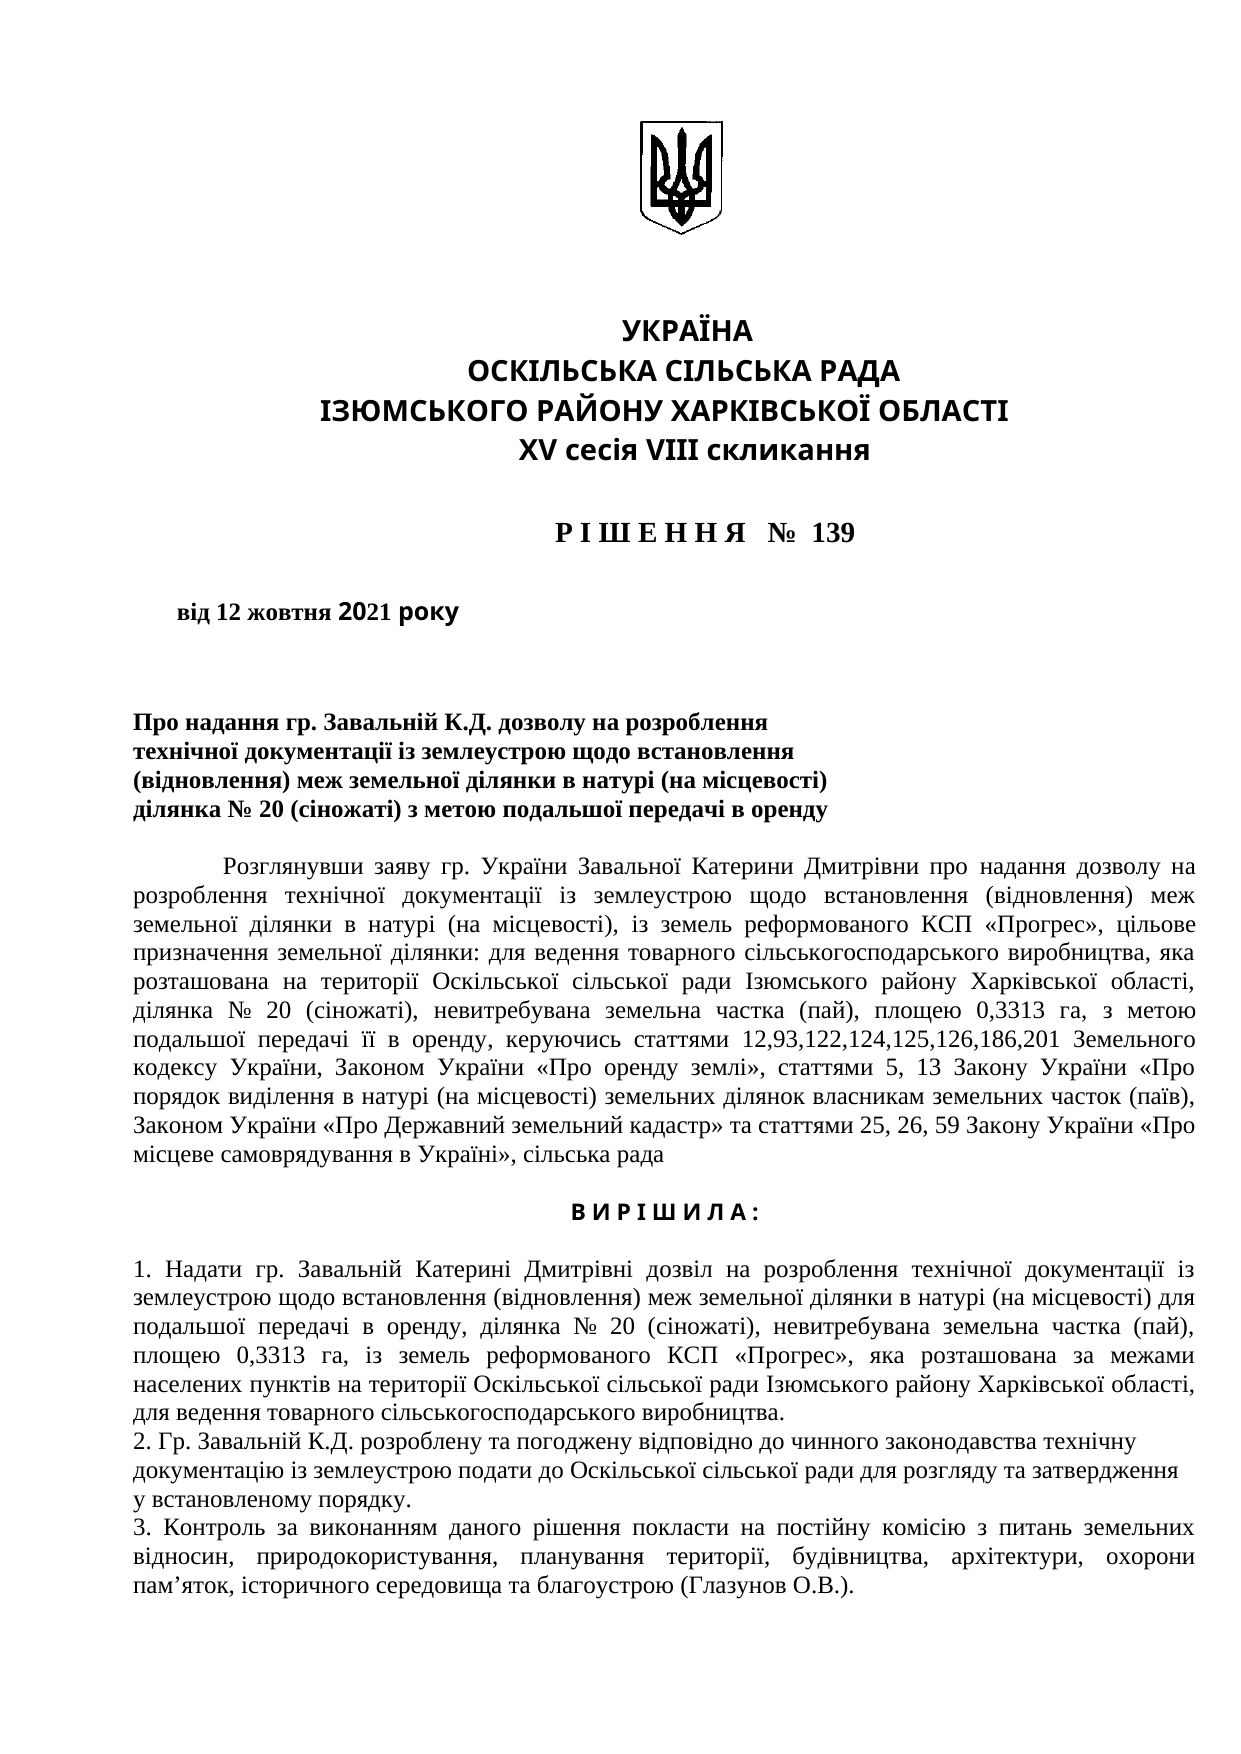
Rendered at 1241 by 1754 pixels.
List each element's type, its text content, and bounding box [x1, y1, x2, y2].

text ОСКІЛЬСЬКА СІЛЬСЬКА РАДА [133, 350, 1196, 390]
text Р І Ш Е Н Н Я № 139 [183, 515, 1196, 548]
text технічної документації із землеустрою щодо встановлення [133, 736, 1196, 765]
text XV сесія VІІІ скликання [133, 429, 1196, 469]
text 3. Контроль за виконанням даного рішення покласти на постійну комісію з питань земельних відносин, природокористування, планування території, будівництва, архітектури, охорони пам’яток, історичного середовища та благоустрою (Глазунов О.В.). [133, 1512, 1196, 1599]
text ділянка № 20 (сіножаті) з метою подальшої передачі в оренду [133, 794, 1196, 822]
text від 12 жовтня 2021 року [133, 594, 1196, 628]
text Про надання гр. Завальній К.Д. дозволу на розроблення [133, 707, 1196, 736]
text ІЗЮМСЬКОГО РАЙОНУ ХАРКІВСЬКОЇ ОБЛАСТІ [133, 390, 1196, 429]
text 1. Надати гр. Завальній Катерині Дмитрівні дозвіл на розроблення технічної документації із землеустрою щодо встановлення (відновлення) меж земельної ділянки в натурі (на місцевості) для подальшої передачі в оренду, ділянка № 20 (сіножаті), невитребувана земельна частка (пай), площею 0,3313 га, із земель реформованого КСП «Прогрес», яка розташована за межами населених пунктів на території Оскільської сільської ради Ізюмського району Харківської області, для ведення товарного сільськогосподарського виробництва. [133, 1254, 1196, 1426]
text 2. Гр. Завальній К.Д. розроблену та погоджену відповідно до чинного законодавства технічну документацію із землеустрою подати до Оскільської сільської ради для розгляду та затвердження у встановленому порядку. [133, 1426, 1196, 1512]
text УКРАЇНА [133, 310, 1196, 350]
text Розглянувши заяву гр. України Завальної Катерини Дмитрівни про надання дозволу на розроблення технічної документації із землеустрою щодо встановлення (відновлення) меж земельної ділянки в натурі (на місцевості), із земель реформованого КСП «Прогрес», цільове призначення земельної ділянки: для ведення товарного сільськогосподарського виробництва, яка розташована на території Оскільської сільської ради Ізюмського району Харківської області, ділянка № 20 (сіножаті), невитребувана земельна частка (пай), площею 0,3313 га, з метою подальшої передачі її в оренду, керуючись статтями 12,93,122,124,125,126,186,201 Земельного кодексу України, Законом України «Про оренду землі», статтями 5, 13 Закону України «Про порядок виділення в натурі (на місцевості) земельних ділянок власникам земельних часток (паїв), Законом України «Про Державний земельний кадастр» та статтями 25, 26, 59 Закону України «Про місцеве самоврядування в Україні», сільська рада [133, 851, 1196, 1167]
text В И Р І Ш И Л А : [133, 1196, 1196, 1227]
text (відновлення) меж земельної ділянки в натурі (на місцевості) [133, 765, 1196, 794]
table_header [144, 118, 1163, 310]
